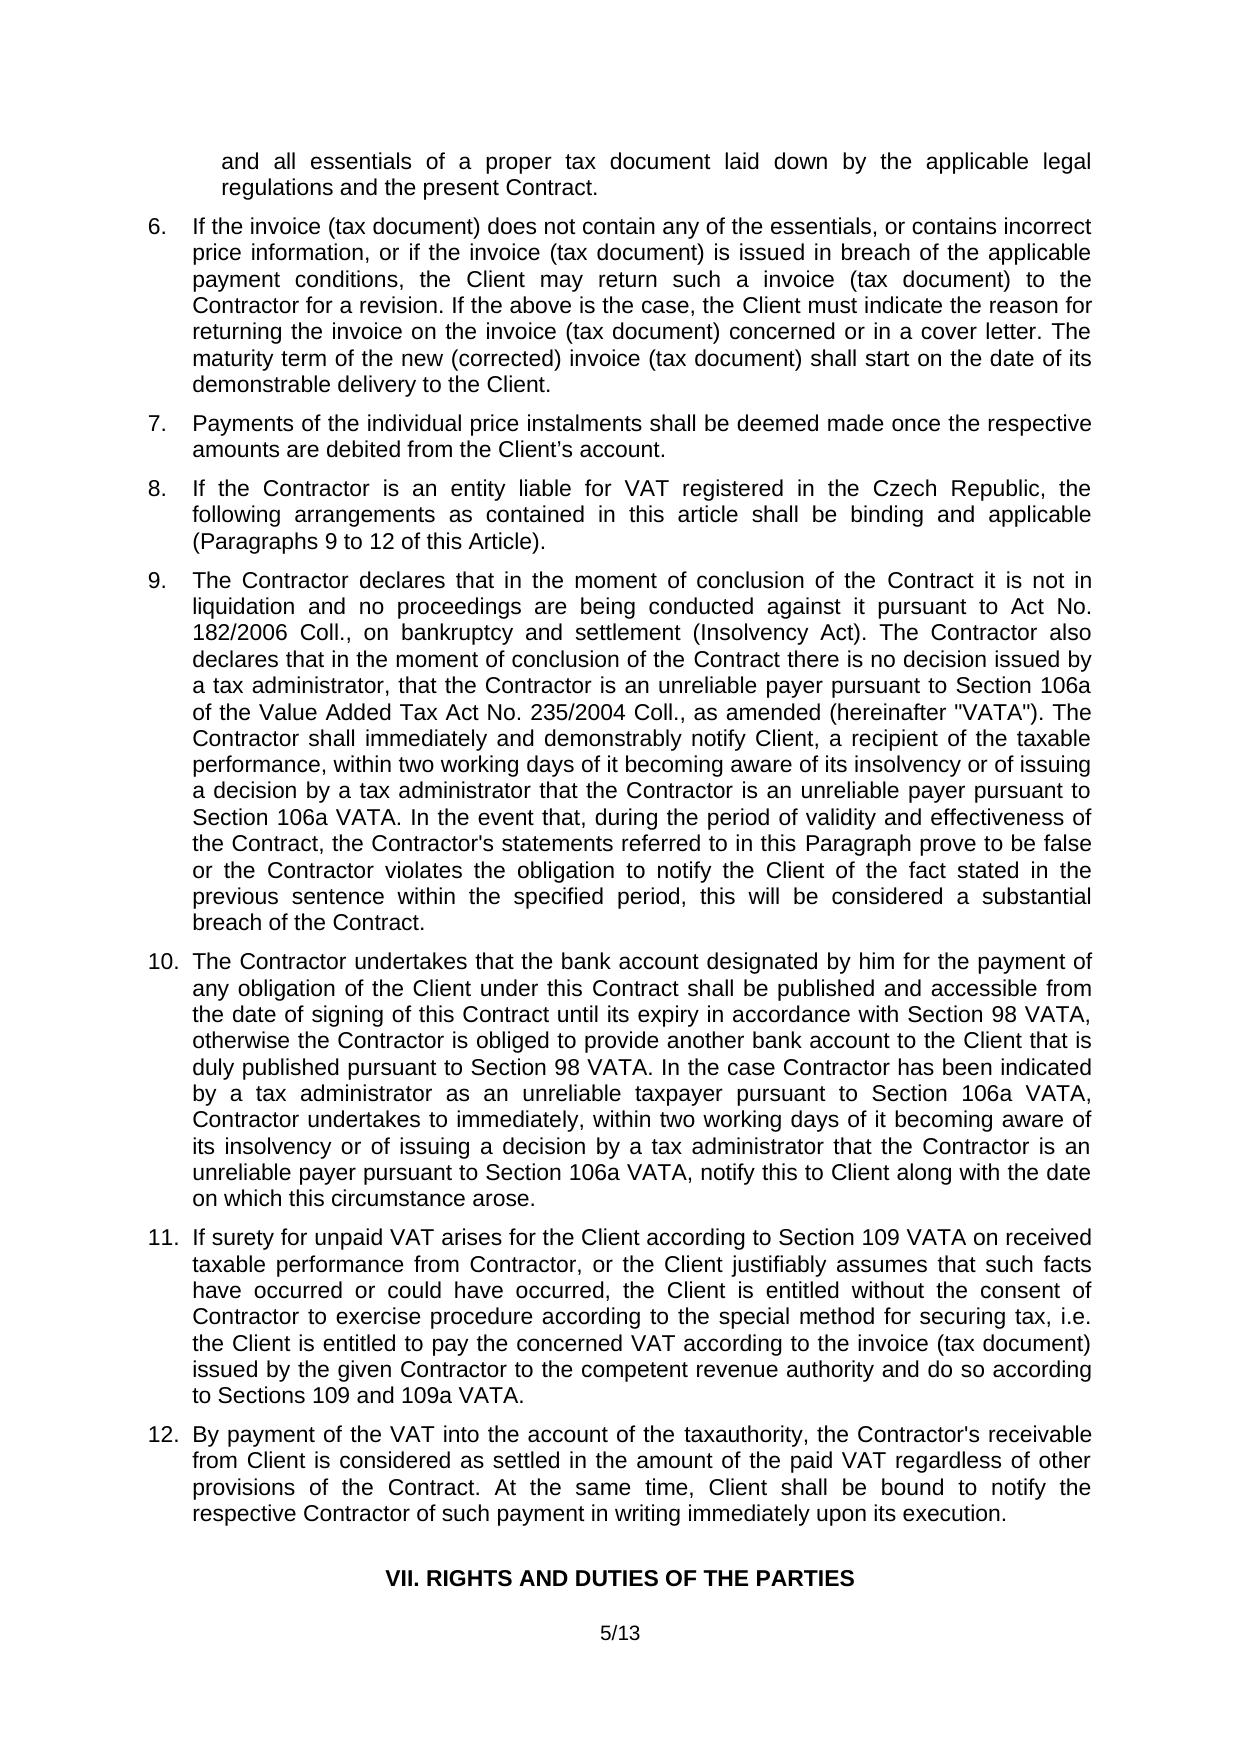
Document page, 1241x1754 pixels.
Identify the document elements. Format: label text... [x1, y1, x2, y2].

list By payment of the VAT into the account of the taxauthority, the Contractor's receivable from Client is considered as settled in the amount of the paid VAT regardless of other provisions of the Contract. At the same time, Client shall be bound to notify the respective Contractor of such payment in writing immediately upon its execution. [148, 1421, 1092, 1527]
list The Contractor undertakes that the bank account designated by him for the payment of any obligation of the Client under this Contract shall be published and accessible from the date of signing of this Contract until its expiry in accordance with Section 98 VATA, otherwise the Contractor is obliged to provide another bank account to the Client that is duly published pursuant to Section 98 VATA. In the case Contractor has been indicated by a tax administrator as an unreliable taxpayer pursuant to Section 106a VATA, Contractor undertakes to immediately, within two working days of it becoming aware of its insolvency or of issuing a decision by a tax administrator that the Contractor is an unreliable payer pursuant to Section 106a VATA, notify this to Client along with the date on which this circumstance arose. [148, 948, 1092, 1212]
list If surety for unpaid VAT arises for the Client according to Section 109 VATA on received taxable performance from Contractor, or the Client justifiably assumes that such facts have occurred or could have occurred, the Client is entitled without the consent of Contractor to exercise procedure according to the special method for securing tax, i.e. the Client is entitled to pay the concerned VAT according to the invoice (tax document) issued by the given Contractor to the competent revenue authority and do so according to Sections 109 and 109a VATA. [148, 1224, 1092, 1409]
list Payments of the individual price instalments shall be deemed made once the respective amounts are debited from the Client’s account. [148, 410, 1092, 463]
text VII. Rights and Duties of the Parties [148, 1565, 1092, 1592]
list If the Contractor is an entity liable for VAT registered in the Czech Republic, the following arrangements as contained in this article shall be binding and applicable (Paragraphs 9 to 12 of this Article). [148, 475, 1092, 554]
list and all essentials of a proper tax document laid down by the applicable legal regulations and the present Contract. [221, 148, 1092, 200]
list If the invoice (tax document) does not contain any of the essentials, or contains incorrect price information, or if the invoice (tax document) is issued in breach of the applicable payment conditions, the Client may return such a invoice (tax document) to the Contractor for a revision. If the above is the case, the Client must indicate the reason for returning the invoice on the invoice (tax document) concerned or in a cover letter. The maturity term of the new (corrected) invoice (tax document) shall start on the date of its demonstrable delivery to the Client. [148, 213, 1092, 397]
list The Contractor declares that in the moment of conclusion of the Contract it is not in liquidation and no proceedings are being conducted against it pursuant to Act No. 182/2006 Coll., on bankruptcy and settlement (Insolvency Act). The Contractor also declares that in the moment of conclusion of the Contract there is no decision issued by a tax administrator, that the Contractor is an unreliable payer pursuant to Section 106a of the Value Added Tax Act No. 235/2004 Coll., as amended (hereinafter "VATA"). The Contractor shall immediately and demonstrably notify Client, a recipient of the taxable performance, within two working days of it becoming aware of its insolvency or of issuing a decision by a tax administrator that the Contractor is an unreliable payer pursuant to Section 106a VATA. In the event that, during the period of validity and effectiveness of the Contract, the Contractor's statements referred to in this Paragraph prove to be false or the Contractor violates the obligation to notify the Client of the fact stated in the previous sentence within the specified period, this will be considered a substantial breach of the Contract. [148, 567, 1092, 936]
